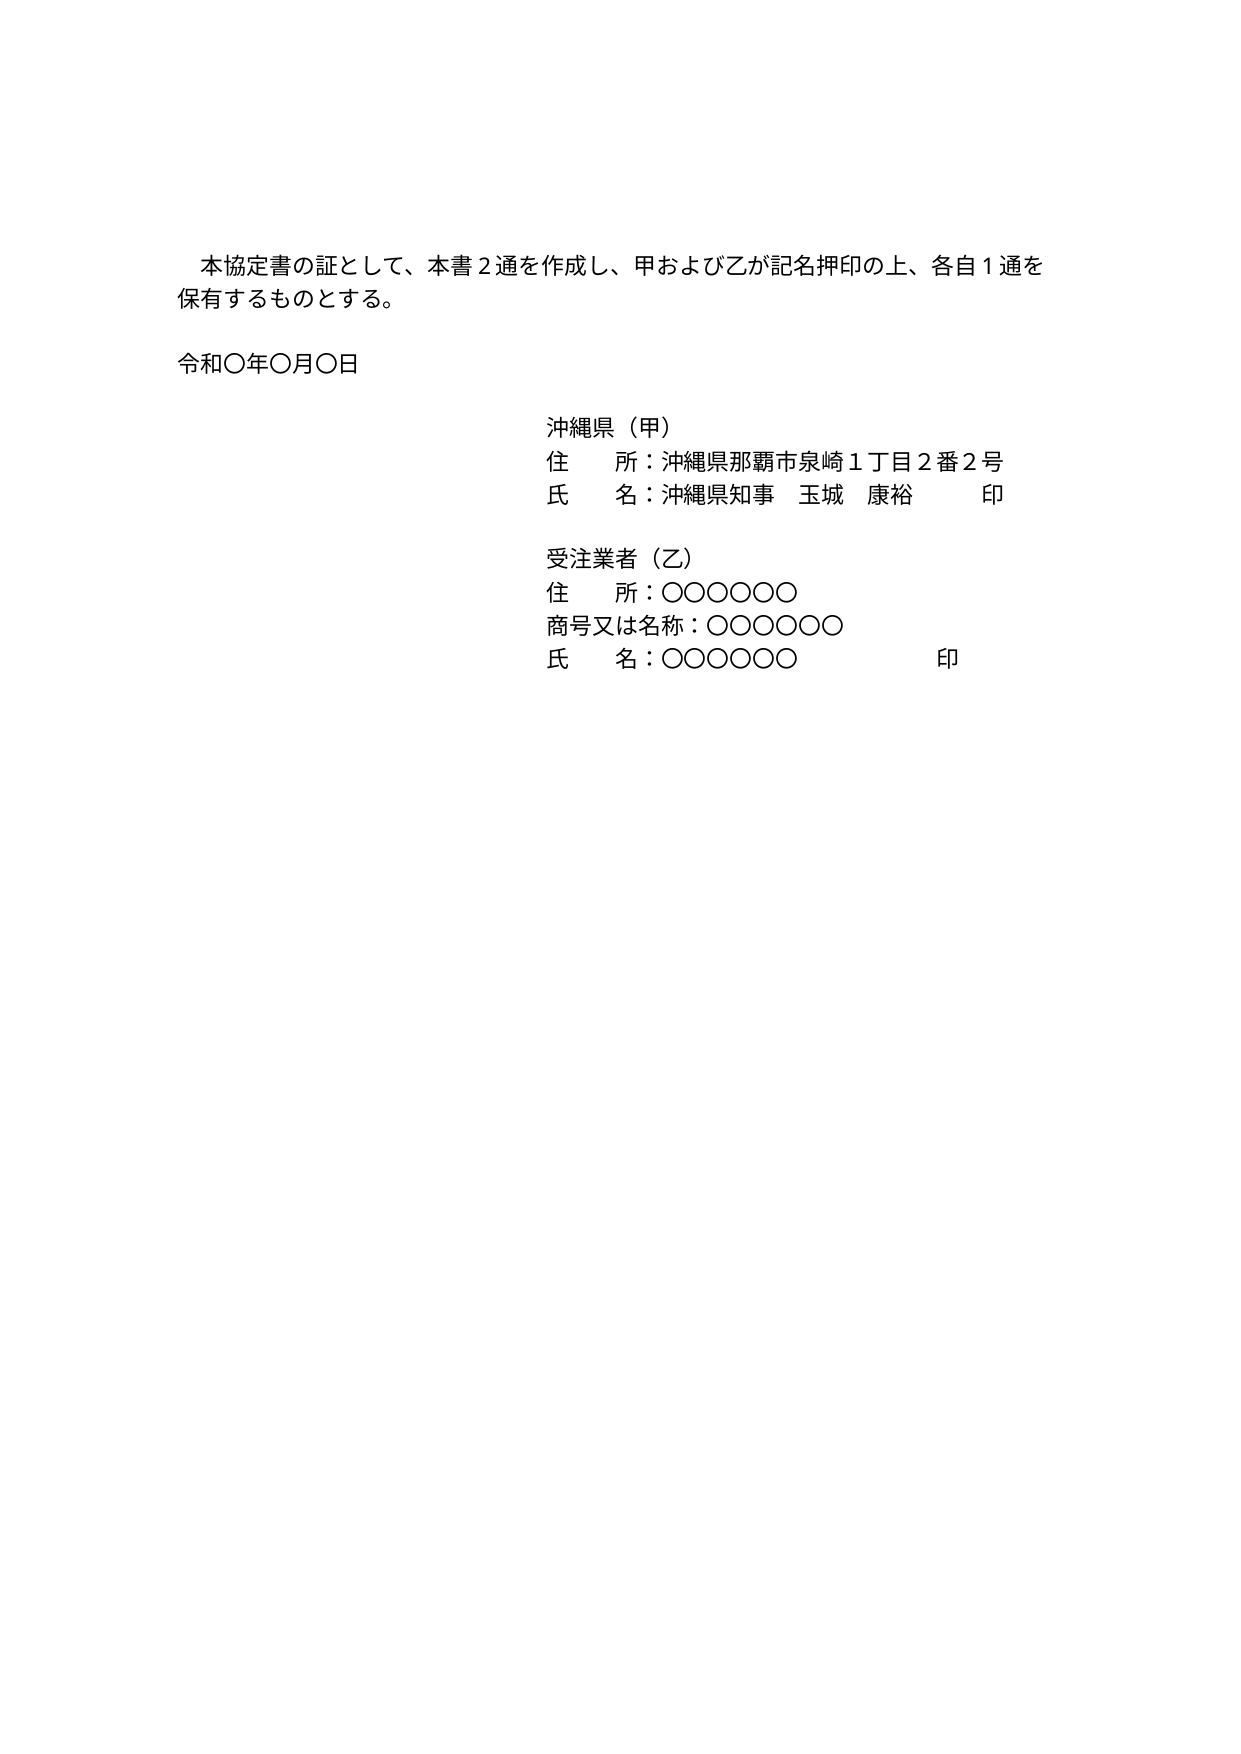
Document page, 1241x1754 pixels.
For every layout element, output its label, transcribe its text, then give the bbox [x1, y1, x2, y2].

text 令和〇年〇月〇日 [177, 346, 1063, 379]
text 氏名：沖縄県知事 玉城 康裕 印 [546, 477, 1063, 510]
text 沖縄県（甲） [546, 410, 1063, 443]
text 商号又は名称：〇〇〇〇〇〇 [546, 608, 1063, 641]
text 本協定書の証として、本書2通を作成し、甲および乙が記名押印の上、各自1通を保有するものとする。 [177, 248, 1063, 314]
text 氏名：〇〇〇〇〇〇 印 [546, 641, 1063, 674]
text 住所：〇〇〇〇〇〇 [546, 574, 1063, 608]
text 受注業者（乙） [546, 541, 1063, 574]
text 住所：沖縄県那覇市泉崎１丁目２番２号 [546, 443, 1063, 477]
